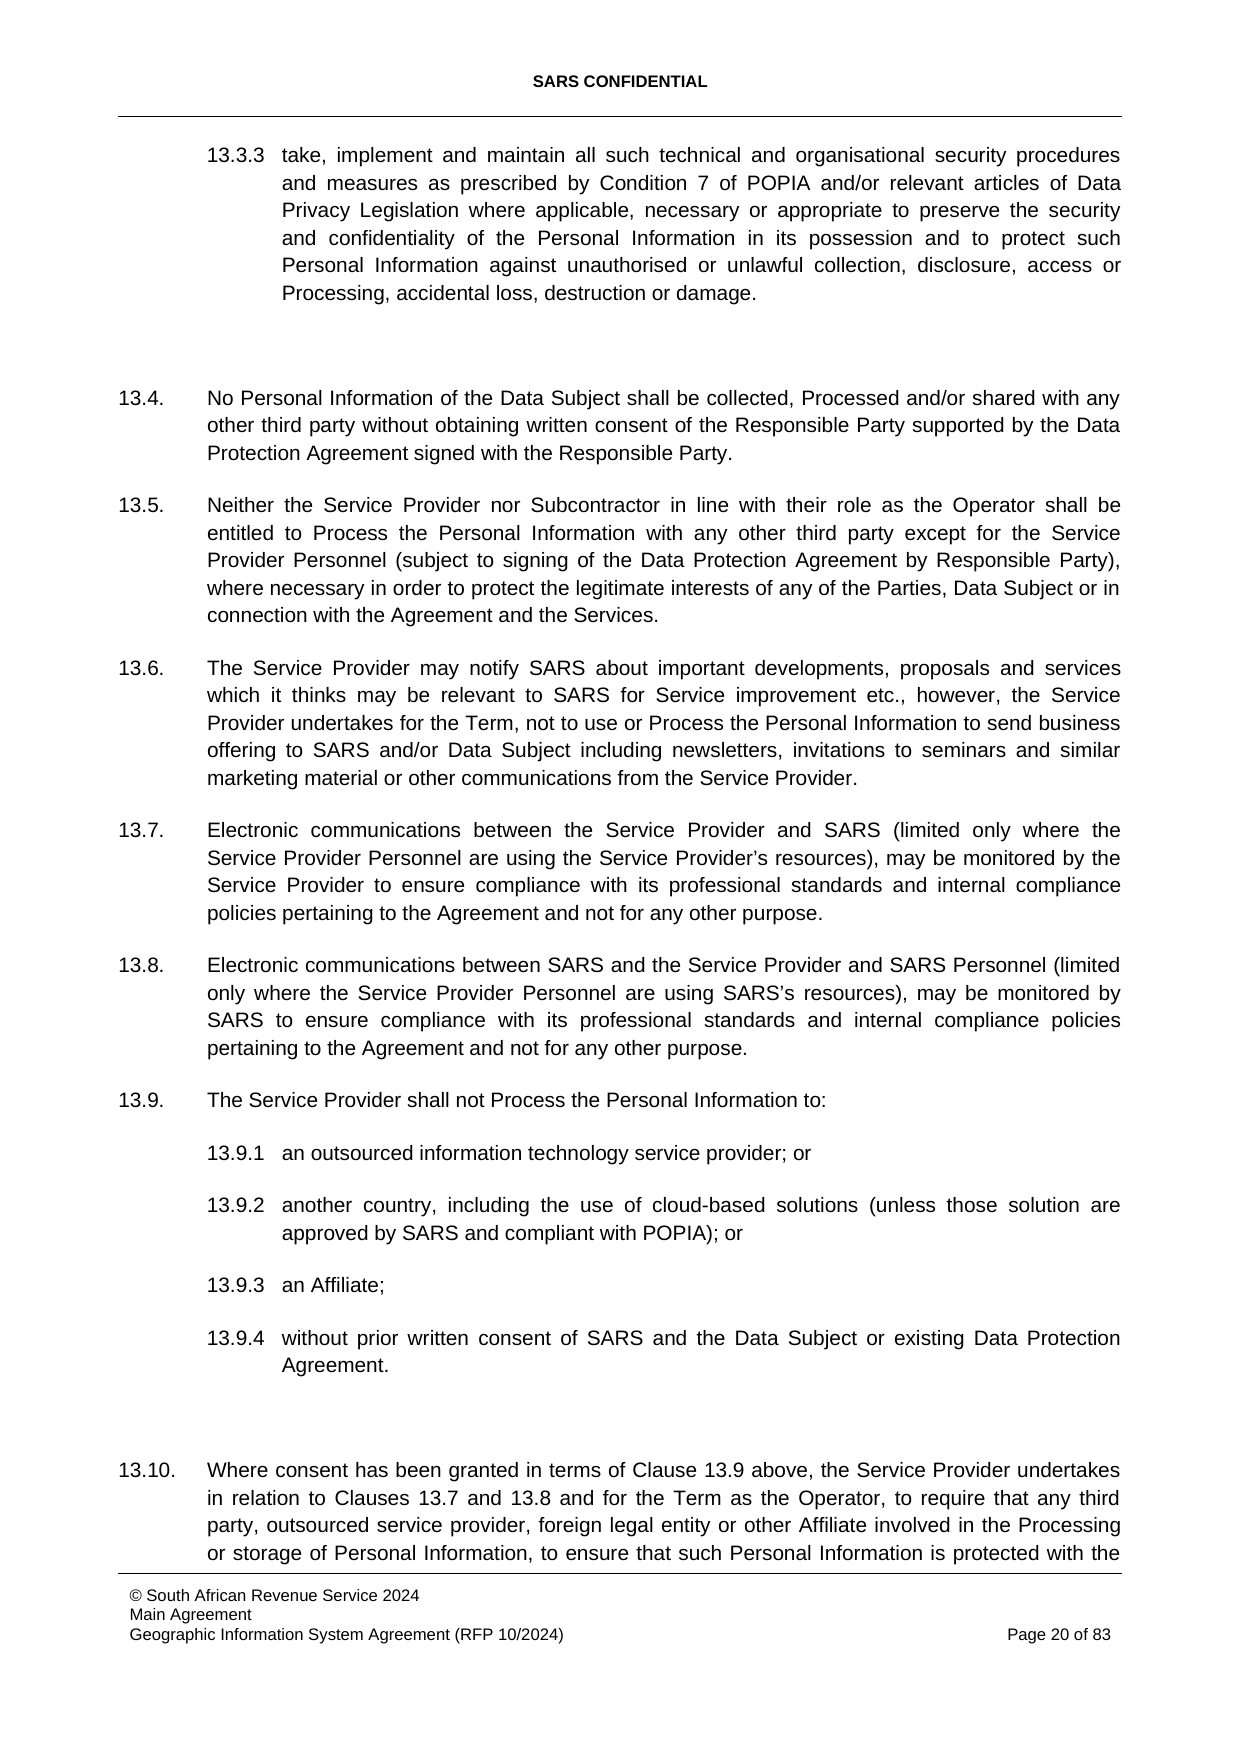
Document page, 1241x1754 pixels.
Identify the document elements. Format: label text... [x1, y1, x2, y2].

text The Service Provider shall not Process the Personal Information to: [118, 1088, 1122, 1112]
text The Service Provider may notify SARS about important developments, proposals and services which it thinks may be relevant to SARS for Service improvement etc., however, the Service Provider undertakes for the Term, not to use or Process the Personal Information to send business offering to SARS and/or Data Subject including newsletters, invitations to seminars and similar marketing material or other communications from the Service Provider. [118, 656, 1122, 789]
text No Personal Information of the Data Subject shall be collected, Processed and/or shared with any other third party without obtaining written consent of the Responsible Party supported by the Data Protection Agreement signed with the Responsible Party. [118, 386, 1122, 464]
text Electronic communications between SARS and the Service Provider and SARS Personnel (limited only where the Service Provider Personnel are using SARS’s resources), may be monitored by SARS to ensure compliance with its professional standards and internal compliance policies pertaining to the Agreement and not for any other purpose. [118, 953, 1122, 1059]
list take, implement and maintain all such technical and organisational security procedures and measures as prescribed by Condition 7 of POPIA and/or relevant articles of Data Privacy Legislation where applicable, necessary or appropriate to preserve the security and confidentiality of the Personal Information in its possession and to protect such Personal Information against unauthorised or unlawful collection, disclosure, access or Processing, accidental loss, destruction or damage. [207, 143, 1122, 304]
list an outsourced information technology service provider; or [207, 1141, 1122, 1164]
text Neither the Service Provider nor Subcontractor in line with their role as the Operator shall be entitled to Process the Personal Information with any other third party except for the Service Provider Personnel (subject to signing of the Data Protection Agreement by Responsible Party), where necessary in order to protect the legitimate interests of any of the Parties, Data Subject or in connection with the Agreement and the Services. [118, 493, 1122, 627]
text Electronic communications between the Service Provider and SARS (limited only where the Service Provider Personnel are using the Service Provider’s resources), may be monitored by the Service Provider to ensure compliance with its professional standards and internal compliance policies pertaining to the Agreement and not for any other purpose. [118, 818, 1122, 924]
list an Affiliate; [207, 1273, 1122, 1297]
list another country, including the use of cloud-based solutions (unless those solution are approved by SARS and compliant with POPIA); or [207, 1193, 1122, 1244]
list without prior written consent of SARS and the Data Subject or existing Data Protection Agreement. [207, 1326, 1122, 1377]
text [118, 1458, 1122, 1564]
